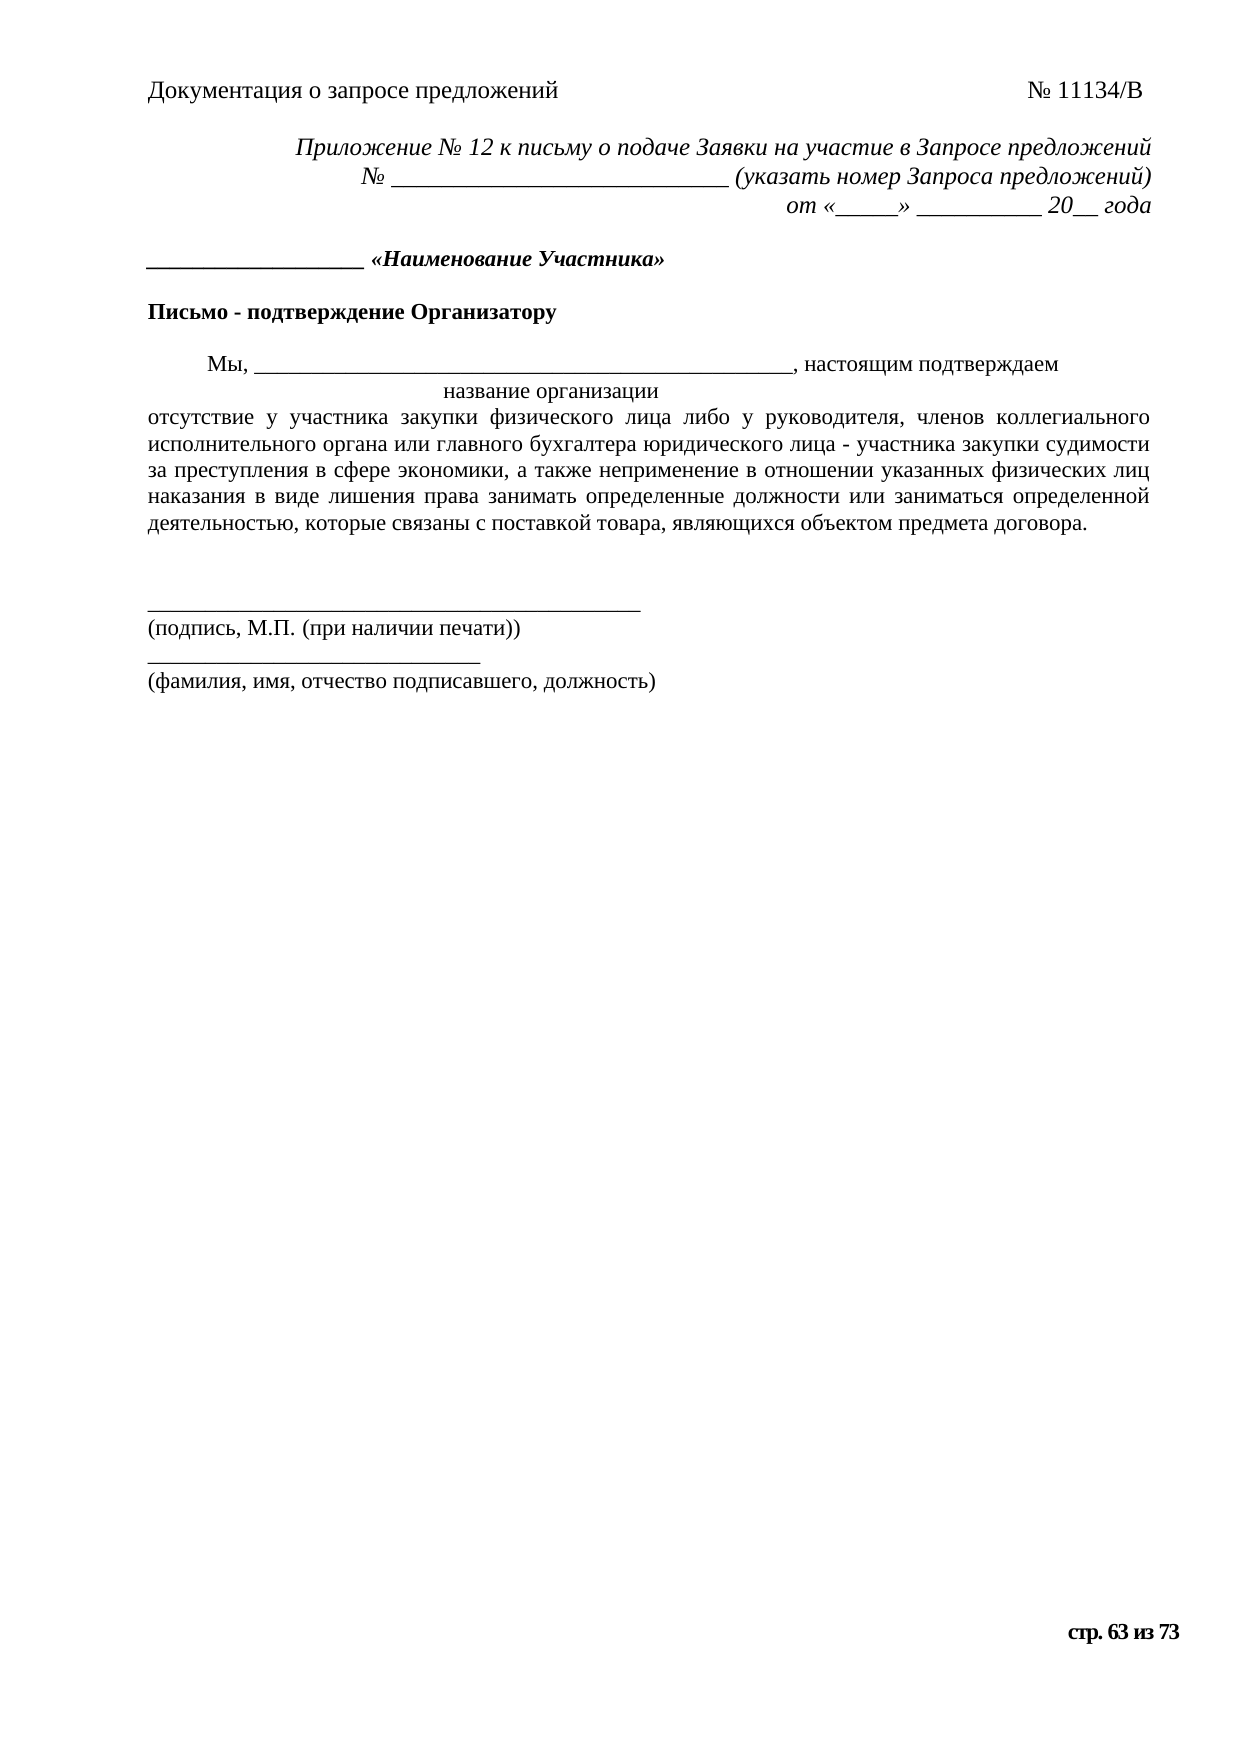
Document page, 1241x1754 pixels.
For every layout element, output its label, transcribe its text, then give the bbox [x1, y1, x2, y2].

text от «_____» __________ 20__ года [148, 190, 1152, 219]
text Мы, _______________________________________________, настоящим подтверждаем [148, 351, 1152, 377]
text отсутствие у участника закупки физического лица либо у руководителя, членов коллегиального исполнительного органа или главного бухгалтера юридического лица - участника закупки судимости за преступления в сфере экономики, а также неприменение в отношении указанных физических лиц наказания в виде лишения права занимать определенные должности или заниматься определенной деятельностью, которые связаны с поставкой товара, являющихся объектом предмета договора. [148, 403, 1152, 535]
text Письмо - подтверждение Организатору [148, 298, 1152, 324]
text название организации [384, 377, 1152, 403]
text № ___________________________ (указать номер Запроса предложений) [148, 161, 1152, 190]
text Приложение № 12 к письму о подаче Заявки на участие в Запросе предложений [148, 132, 1152, 161]
text ___________________ «Наименование Участника» [148, 245, 1152, 271]
text _____________________________ [148, 640, 1152, 667]
text (фамилия, имя, отчество подписавшего, должность) [148, 667, 1152, 693]
text ___________________________________________ [148, 588, 1152, 614]
text (подпись, М.П. (при наличии печати)) [148, 614, 1152, 640]
